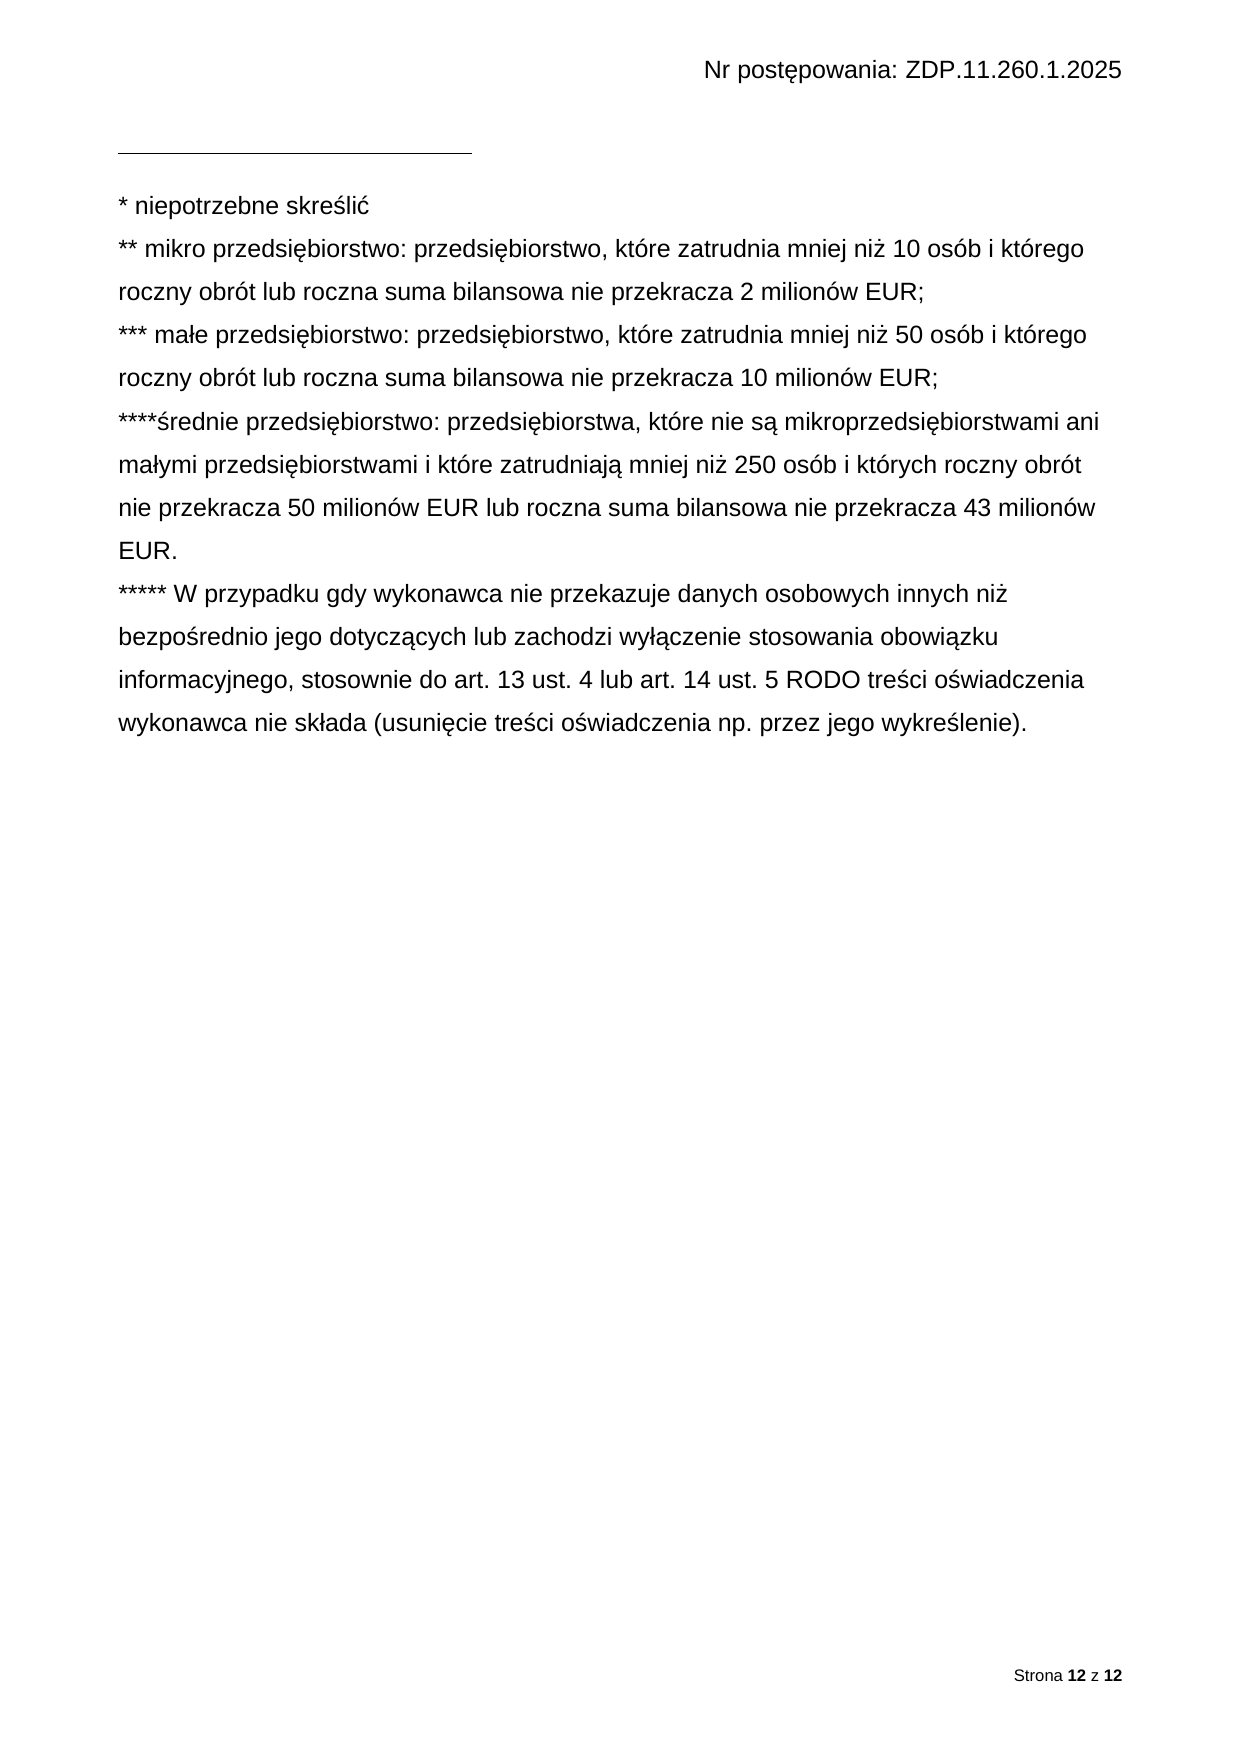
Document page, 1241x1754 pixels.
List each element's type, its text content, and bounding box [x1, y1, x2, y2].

text ****średnie przedsiębiorstwo: przedsiębiorstwa, które nie są mikroprzedsiębiorstwami ani małymi przedsiębiorstwami i które zatrudniają mniej niż 250 osób i których roczny obrót nie przekracza 50 milionów EUR lub roczna suma bilansowa nie przekracza 43 milionów EUR. [118, 406, 1122, 564]
text ***** W przypadku gdy wykonawca nie przekazuje danych osobowych innych niż bezpośrednio jego dotyczących lub zachodzi wyłączenie stosowania obowiązku informacyjnego, stosownie do art. 13 ust. 4 lub art. 14 ust. 5 RODO treści oświadczenia wykonawca nie składa (usunięcie treści oświadczenia np. przez jego wykreślenie). [118, 579, 1122, 737]
text *** małe przedsiębiorstwo: przedsiębiorstwo, które zatrudnia mniej niż 50 osób i którego roczny obrót lub roczna suma bilansowa nie przekracza 10 milionów EUR; [118, 320, 1122, 392]
text ** mikro przedsiębiorstwo: przedsiębiorstwo, które zatrudnia mniej niż 10 osób i którego roczny obrót lub roczna suma bilansowa nie przekracza 2 milionów EUR; [118, 234, 1122, 306]
text * niepotrzebne skreślić [118, 191, 1122, 219]
